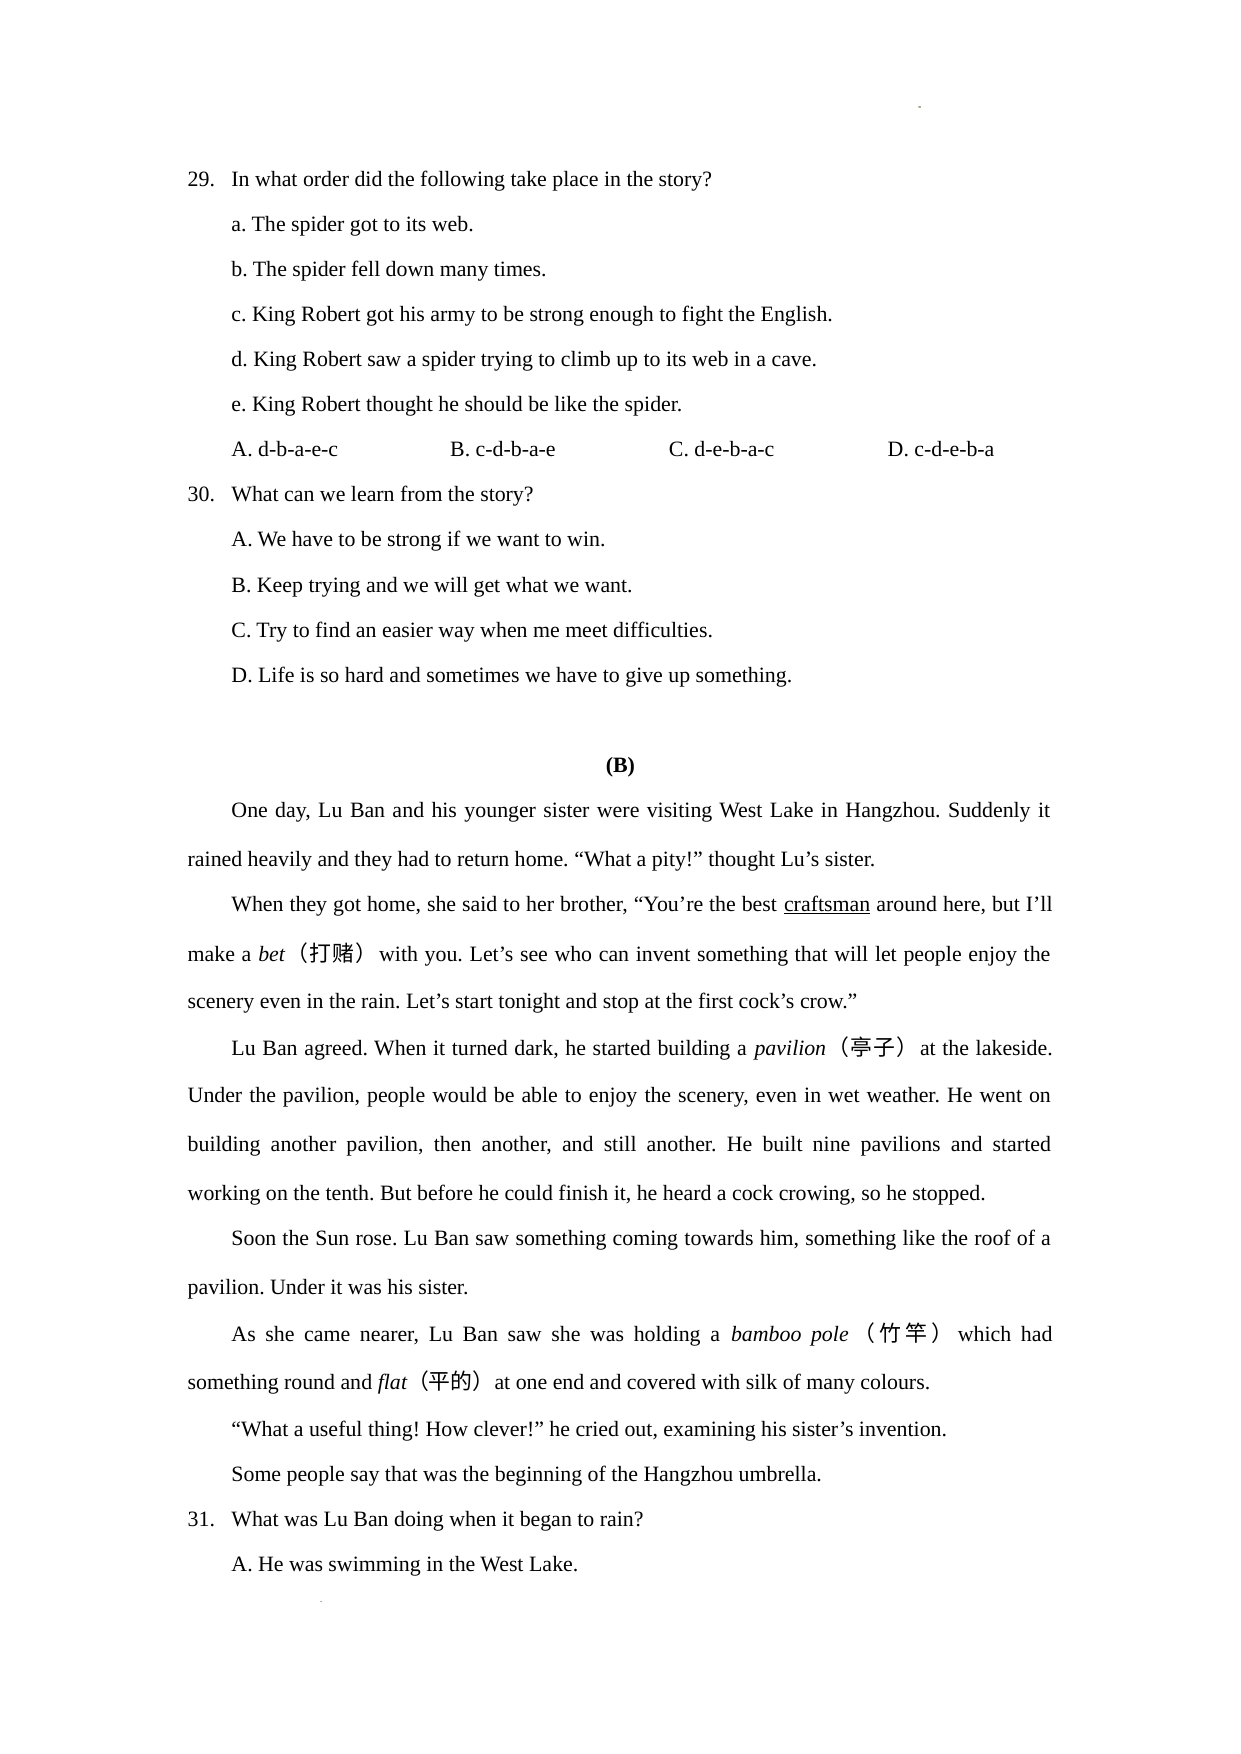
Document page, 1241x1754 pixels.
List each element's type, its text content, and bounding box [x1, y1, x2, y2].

text A. He was swimming in the West Lake. [187, 1547, 1053, 1580]
text Lu Ban agreed. When it turned dark, he started building a pavilion（亭子）at the lakeside. Under the pavilion, people would be able to enjoy the scenery, even in wet weather. He went on building another pavilion, then another, and still another. He built nine pavilions and started working on the tenth. But before he could finish it, he heard a cock crowing, so he stopped. [187, 1030, 1053, 1209]
text d. King Robert saw a spider trying to climb up to its web in a cave. [187, 342, 1053, 375]
text One day, Lu Ban and his younger sister were visiting West Lake in Hangzhou. Suddenly it rained heavily and they had to return home. “What a pity!” thought Lu’s sister. [187, 793, 1053, 875]
text Some people say that was the beginning of the Hangzhou umbrella. [187, 1457, 1053, 1490]
text a. The spider got to its web. [187, 207, 1053, 239]
text (B) [187, 748, 1053, 781]
text e. King Robert thought he should be like the spider. [187, 387, 1053, 420]
text C. Try to find an easier way when me meet difficulties. [187, 613, 1053, 646]
text Soon the Sun rose. Lu Ban saw something coming towards him, something like the roof of a pavilion. Under it was his sister. [187, 1221, 1053, 1302]
text b. The spider fell down many times. [187, 252, 1053, 285]
text 30. What can we learn from the story? [187, 478, 1053, 510]
text c. King Robert got his army to be strong enough to fight the English. [187, 297, 1053, 330]
text As she came nearer, Lu Ban saw she was holding a bamboo pole（竹竿）which had something round and flat（平的）at one end and covered with silk of many colours. [187, 1315, 1053, 1396]
text 31. What was Lu Ban doing when it began to rain? [187, 1502, 1053, 1535]
text B. Keep trying and we will get what we want. [187, 568, 1053, 600]
text When they got home, she said to her brother, “You’re the best craftsman around here, but I’ll make a bet（打赌）with you. Let’s see who can invent something that will let people enjoy the scenery even in the rain. Let’s start tonight and stop at the first cock’s crow.” [187, 887, 1053, 1017]
text “What a useful thing! How clever!” he cried out, examining his sister’s invention. [187, 1412, 1053, 1445]
text A. We have to be strong if we want to win. [187, 523, 1053, 555]
text 29. In what order did the following take place in the story? [187, 162, 1053, 194]
text A. d-b-a-e-c B. c-d-b-a-e C. d-e-b-a-c D. c-d-e-b-a [187, 433, 1053, 465]
text D. Life is so hard and sometimes we have to give up something. [187, 658, 1053, 691]
